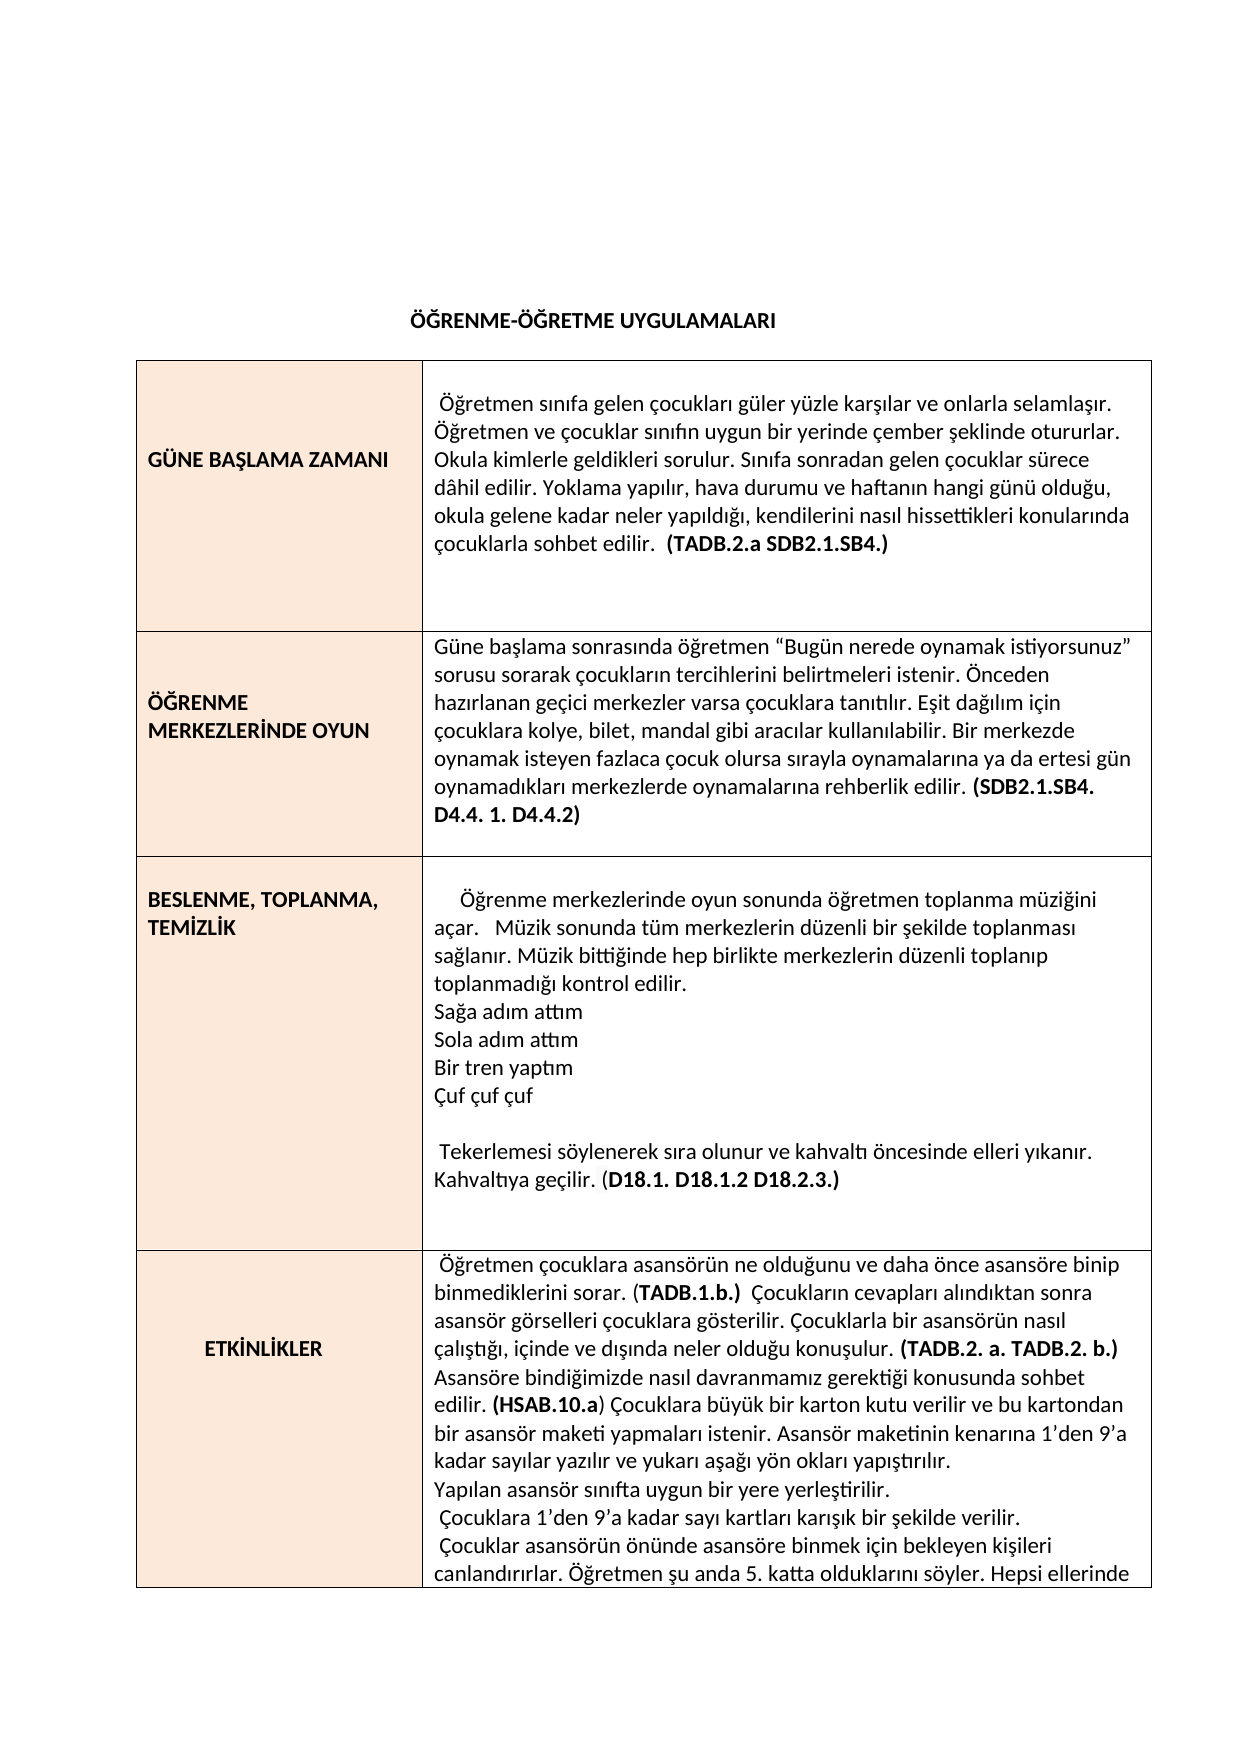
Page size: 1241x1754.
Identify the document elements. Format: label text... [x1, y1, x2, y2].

table_header GÜNE BAŞLAMA ZAMANI [137, 361, 422, 631]
table_cell Güne başlama sonrasında öğretmen “Bugün nerede oynamak istiyorsunuz” sorusu sorarak çocukların tercihlerini belirtmeleri istenir. Önceden hazırlanan geçici merkezler varsa çocuklara tanıtılır. Eşit dağılım için çocuklara kolye, bilet, mandal gibi aracılar kullanılabilir. Bir merkezde oynamak isteyen fazlaca çocuk olursa sırayla oynamalarına ya da ertesi gün oynamadıkları merkezlerde oynamalarına rehberlik edilir. (SDB2.1.SB4. D4.4. 1. D4.4.2) [423, 632, 1151, 856]
table_cell ÖĞRENME MERKEZLERİNDE OYUN [137, 632, 422, 856]
table_header Öğretmen sınıfa gelen çocukları güler yüzle karşılar ve onlarla selamlaşır. Öğretmen ve çocuklar sınıfın uygun bir yerinde çember şeklinde otururlar. Okula kimlerle geldikleri sorulur. Sınıfa sonradan gelen çocuklar sürece dâhil edilir. Yoklama yapılır, hava durumu ve haftanın hangi günü olduğu, okula gelene kadar neler yapıldığı, kendilerini nasıl hissettikleri konularında çocuklarla sohbet edilir. (TADB.2.a SDB2.1.SB4.) [423, 361, 1151, 631]
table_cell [423, 1251, 1151, 1587]
text ÖĞRENME-ÖĞRETME UYGULAMALARI [148, 307, 1093, 335]
table_cell BESLENME, TOPLANMA, TEMİZLİK [137, 857, 422, 1249]
table_cell ETKİNLİKLER [137, 1251, 422, 1587]
table_cell Öğrenme merkezlerinde oyun sonunda öğretmen toplanma müziğini açar. Müzik sonunda tüm merkezlerin düzenli bir şekilde toplanması sağlanır. Müzik bittiğinde hep birlikte merkezlerin düzenli toplanıp toplanmadığı kontrol edilir. Sağa adım attım Sola adım attım Bir tren yaptım Çuf çuf çuf Tekerlemesi söylenerek sıra olunur ve kahvaltı öncesinde elleri yıkanır. Kahvaltıya geçilir. (D18.1. D18.1.2 D18.2.3.) [423, 857, 1151, 1249]
